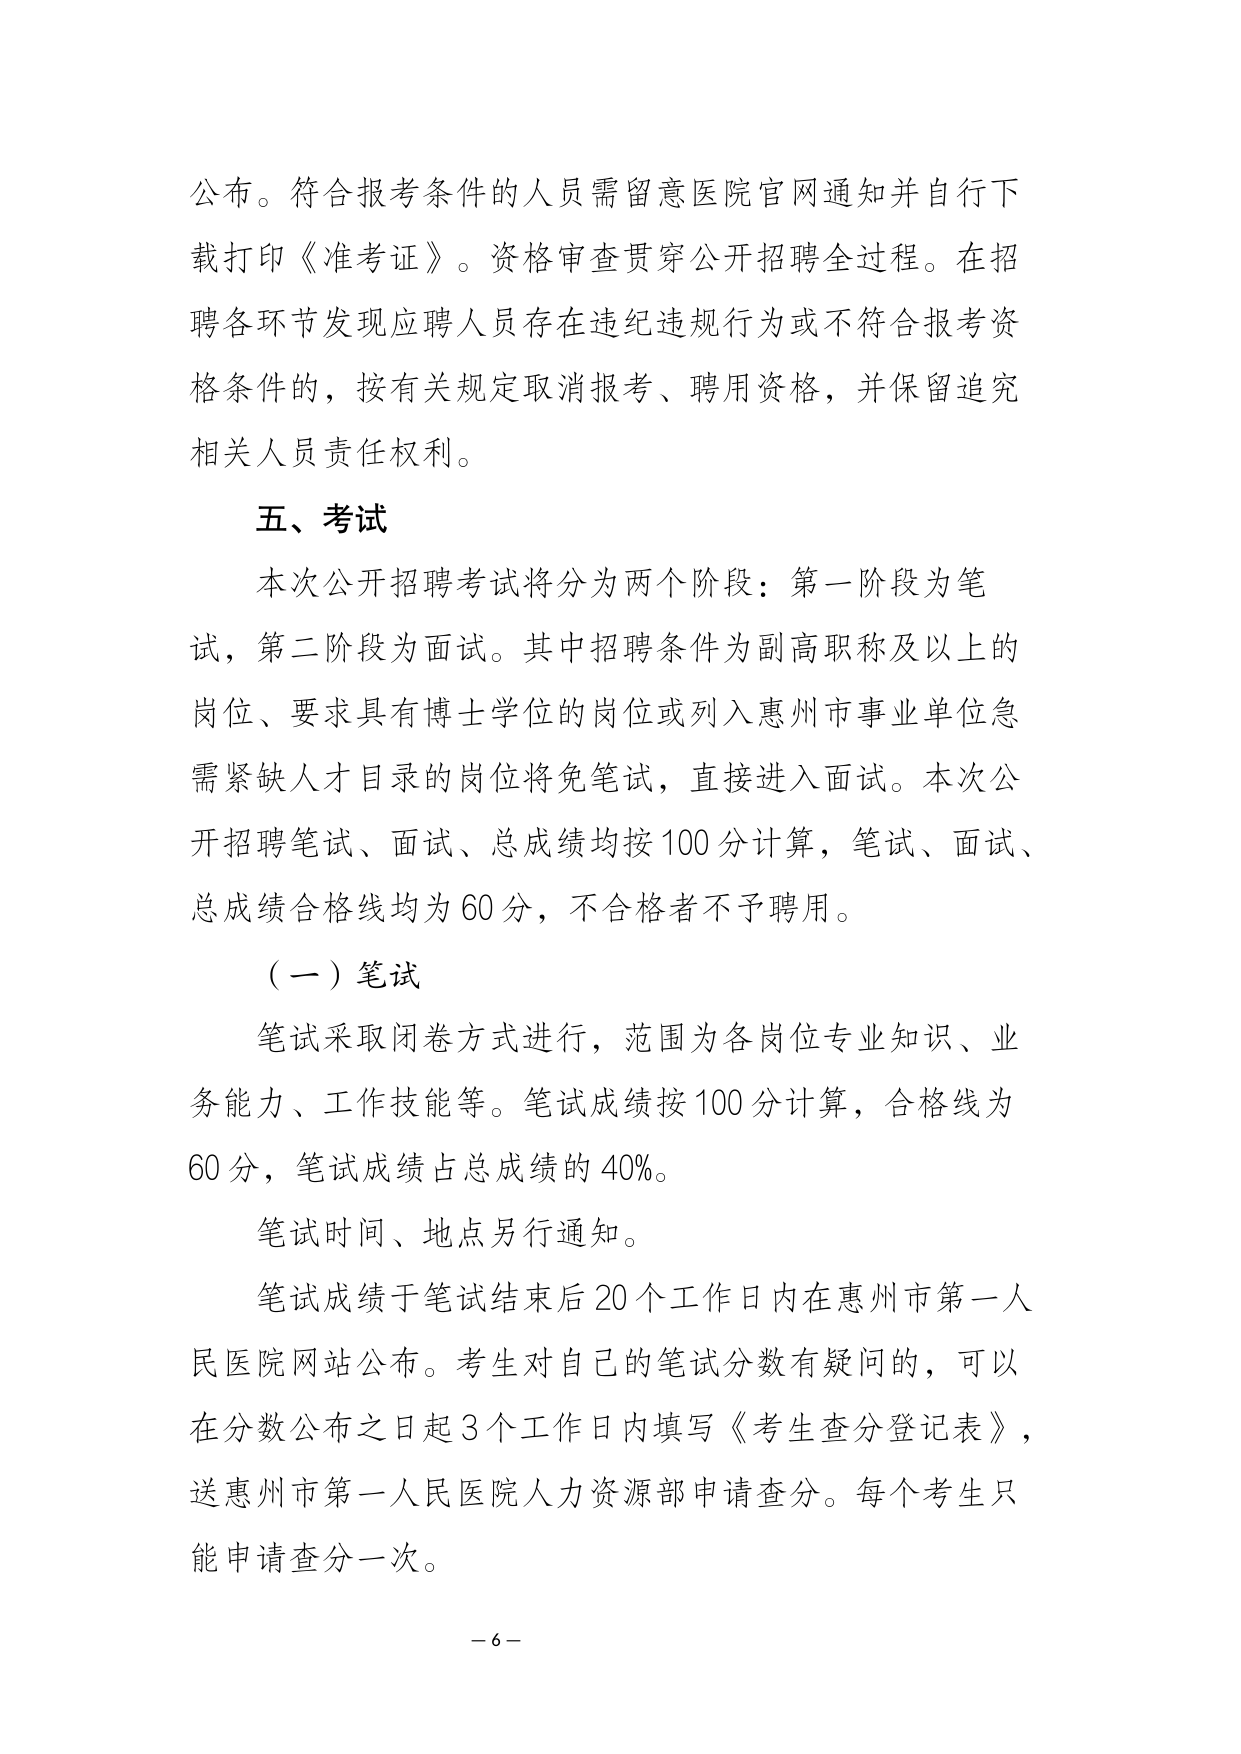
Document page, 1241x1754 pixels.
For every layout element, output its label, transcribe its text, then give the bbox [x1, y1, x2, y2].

text 本次公开招聘考试将分为两个阶段：第一阶段为笔试，第二阶段为面试。其中招聘条件为副高职称及以上的岗位、要求具有博士学位的岗位或列入惠州市事业单位急需紧缺人才目录的岗位将免笔试，直接进入面试。本次公开招聘笔试、面试、总成绩均按100分计算，笔试、面试、总成绩合格线均为60分，不合格者不予聘用。 [188, 552, 1052, 942]
text 笔试采取闭卷方式进行，范围为各岗位专业知识、业务能力、工作技能等。笔试成绩按100分计算，合格线为60分，笔试成绩占总成绩的40%。 [188, 1007, 1052, 1202]
text 笔试成绩于笔试结束后20个工作日内在惠州市第一人民医院网站公布。考生对自己的笔试分数有疑问的，可以在分数公布之日起3个工作日内填写《考生查分登记表》，送惠州市第一人民医院人力资源部申请查分。每个考生只能申请查分一次。 [188, 1267, 1052, 1592]
text 五、考试 [188, 487, 1052, 552]
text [188, 162, 1052, 487]
text （一）笔试 [188, 942, 1052, 1007]
text 笔试时间、地点另行通知。 [188, 1202, 1052, 1267]
